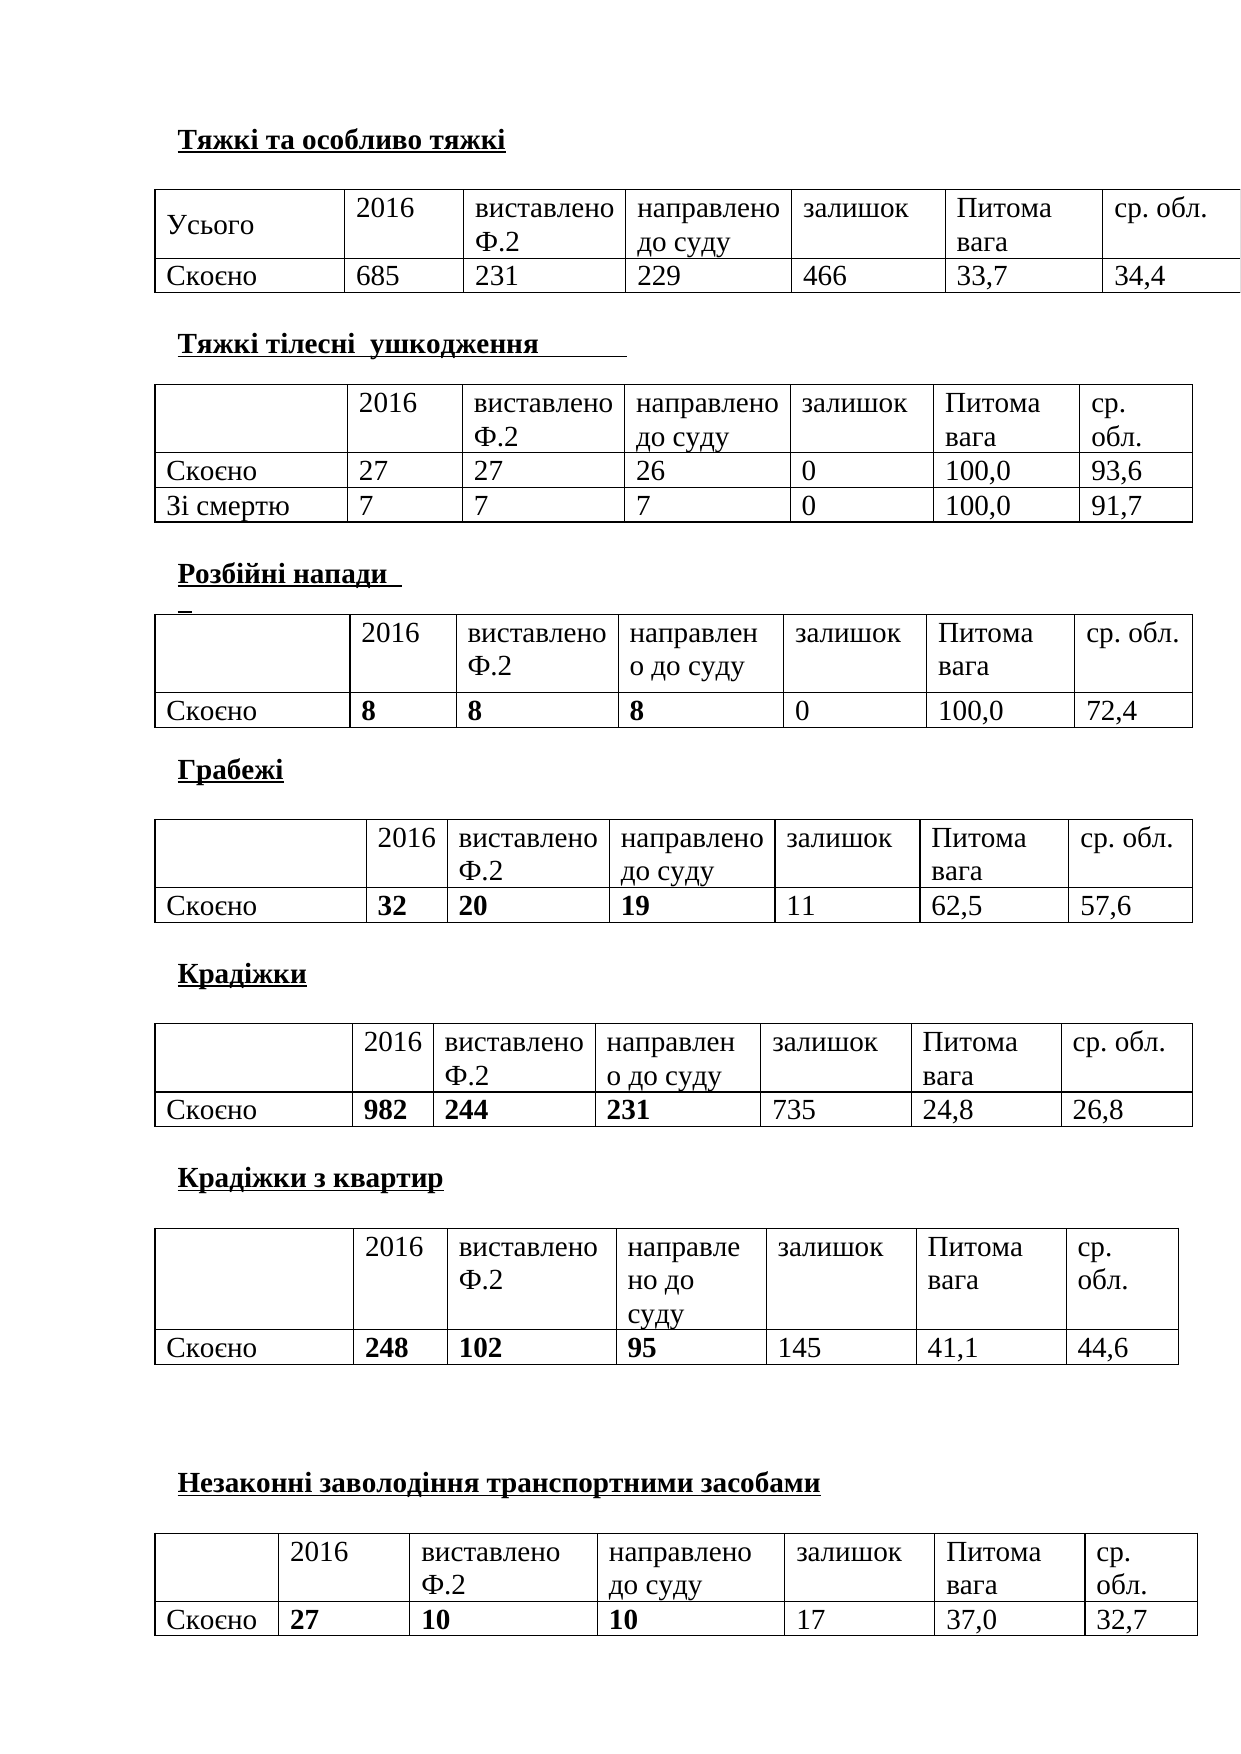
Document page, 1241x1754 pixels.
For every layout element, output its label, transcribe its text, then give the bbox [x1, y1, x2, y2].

table_cell 26,8 [1062, 1093, 1192, 1126]
table_header виставлено Ф.2 [410, 1534, 597, 1601]
table_cell 44,6 [1067, 1330, 1178, 1364]
table_header Питома вага [917, 1229, 1066, 1329]
table_header залишок [792, 190, 945, 257]
text Тяжкі та особливо тяжкі [177, 122, 1181, 156]
table_cell 27 [279, 1602, 409, 1635]
table_header направлено до суду [598, 1534, 784, 1601]
table_cell Скоєно [156, 693, 349, 727]
table_cell 0 [791, 488, 933, 521]
table_cell 37,0 [935, 1602, 1084, 1635]
table_header [156, 385, 347, 452]
table_cell 32,7 [1086, 1602, 1197, 1635]
table_cell 24,8 [912, 1093, 1061, 1126]
table_cell 244 [434, 1093, 595, 1126]
table_header направлено до суду [596, 1024, 760, 1091]
table_header направлено до суду [619, 615, 783, 692]
table_cell 229 [626, 259, 791, 292]
table_cell 41,1 [917, 1330, 1066, 1364]
table_cell 8 [619, 693, 783, 727]
table_cell 33,7 [946, 259, 1102, 292]
table_cell 100,0 [934, 453, 1079, 487]
table_header направлено до суду [610, 820, 774, 887]
table_cell 466 [792, 259, 945, 292]
table_header [156, 1534, 278, 1601]
table_header залишок [776, 820, 919, 887]
table_header 2016 [345, 190, 463, 257]
table_header ср. обл. [1103, 190, 1240, 257]
table_cell 34,4 [1103, 259, 1240, 292]
table_cell 231 [464, 259, 625, 292]
table_header ср. обл. [1067, 1229, 1178, 1329]
table_cell 100,0 [934, 488, 1079, 521]
text Крадіжки з квартир [177, 1161, 1181, 1194]
text Розбійні напади [177, 556, 1181, 589]
table_cell Зі смертю [156, 488, 347, 521]
table_header Питома вага [927, 615, 1074, 692]
table_cell 685 [345, 259, 463, 292]
table_header ср. обл. [1062, 1024, 1192, 1091]
table_cell 0 [784, 693, 926, 727]
table_cell 248 [354, 1330, 447, 1364]
table_header ср. обл. [1086, 1534, 1197, 1601]
table_cell 32 [367, 888, 447, 922]
table_header виставлено Ф.2 [448, 820, 609, 887]
table_cell 982 [353, 1093, 433, 1126]
text Незаконні заволодіння транспортними засобами [177, 1466, 1181, 1499]
table_header виставлено Ф.2 [463, 385, 624, 452]
table_cell 10 [410, 1602, 597, 1635]
table_cell 27 [348, 453, 462, 487]
table_cell 11 [776, 888, 919, 922]
table_cell Скоєно [156, 1602, 278, 1635]
table_cell 57,6 [1069, 888, 1192, 922]
table_cell 26 [625, 453, 790, 487]
table_header залишок [767, 1229, 916, 1329]
table_header ср. обл. [1075, 615, 1192, 692]
table_cell Скоєно [156, 888, 366, 922]
table_cell Скоєно [156, 453, 347, 487]
table_header 2016 [354, 1229, 447, 1329]
table_header [156, 615, 349, 692]
table_cell 72,4 [1075, 693, 1192, 727]
table_cell 91,7 [1080, 488, 1192, 521]
table_cell 102 [448, 1330, 616, 1364]
table_header ср. обл. [1069, 820, 1192, 887]
table_cell Скоєно [156, 1330, 353, 1364]
table_header ср. обл. [1080, 385, 1192, 452]
table_cell 20 [448, 888, 609, 922]
table_header 2016 [348, 385, 462, 452]
table_cell 27 [463, 453, 624, 487]
table_cell 10 [598, 1602, 784, 1635]
table_header виставлено Ф.2 [434, 1024, 595, 1091]
table_header 2016 [351, 615, 456, 692]
table_cell 8 [457, 693, 618, 727]
table_cell 100,0 [927, 693, 1074, 727]
table_header [156, 1024, 352, 1091]
table_cell 145 [767, 1330, 916, 1364]
text Грабежі [177, 752, 1181, 785]
text Тяжкі тілесні ушкодження [177, 327, 1181, 360]
table_header Питома вага [935, 1534, 1084, 1601]
table_header залишок [791, 385, 933, 452]
table_cell 19 [610, 888, 774, 922]
table_cell 7 [463, 488, 624, 521]
table_header 2016 [353, 1024, 433, 1091]
table_cell 8 [351, 693, 456, 727]
table_header Питома вага [934, 385, 1079, 452]
table_header Питома вага [946, 190, 1102, 257]
table_header 2016 [279, 1534, 409, 1601]
table_header Питома вага [921, 820, 1068, 887]
table_header залишок [784, 615, 926, 692]
table_cell Скоєно [156, 1093, 352, 1126]
table_header Питома вага [912, 1024, 1061, 1091]
table_cell 231 [596, 1093, 760, 1126]
table_header виставлено Ф.2 [464, 190, 625, 257]
table_header [156, 820, 366, 887]
table_header залишок [785, 1534, 934, 1601]
table_cell 93,6 [1080, 453, 1192, 487]
table_cell 62,5 [921, 888, 1068, 922]
table_header залишок [761, 1024, 911, 1091]
table_header Усього [156, 190, 344, 257]
table_header [156, 1229, 353, 1329]
text Крадіжки [177, 956, 1181, 990]
table_header виставлено Ф.2 [457, 615, 618, 692]
table_cell 7 [348, 488, 462, 521]
table_header направлено до суду [625, 385, 790, 452]
table_cell 17 [785, 1602, 934, 1635]
table_cell 0 [791, 453, 933, 487]
table_cell 735 [761, 1093, 911, 1126]
table_cell 95 [617, 1330, 766, 1364]
table_header направлено до суду [626, 190, 791, 257]
table_cell Скоєно [156, 259, 344, 292]
table_header виставлено Ф.2 [448, 1229, 616, 1329]
table_header 2016 [367, 820, 447, 887]
table_cell 7 [625, 488, 790, 521]
table_header направлено до суду [617, 1229, 766, 1329]
